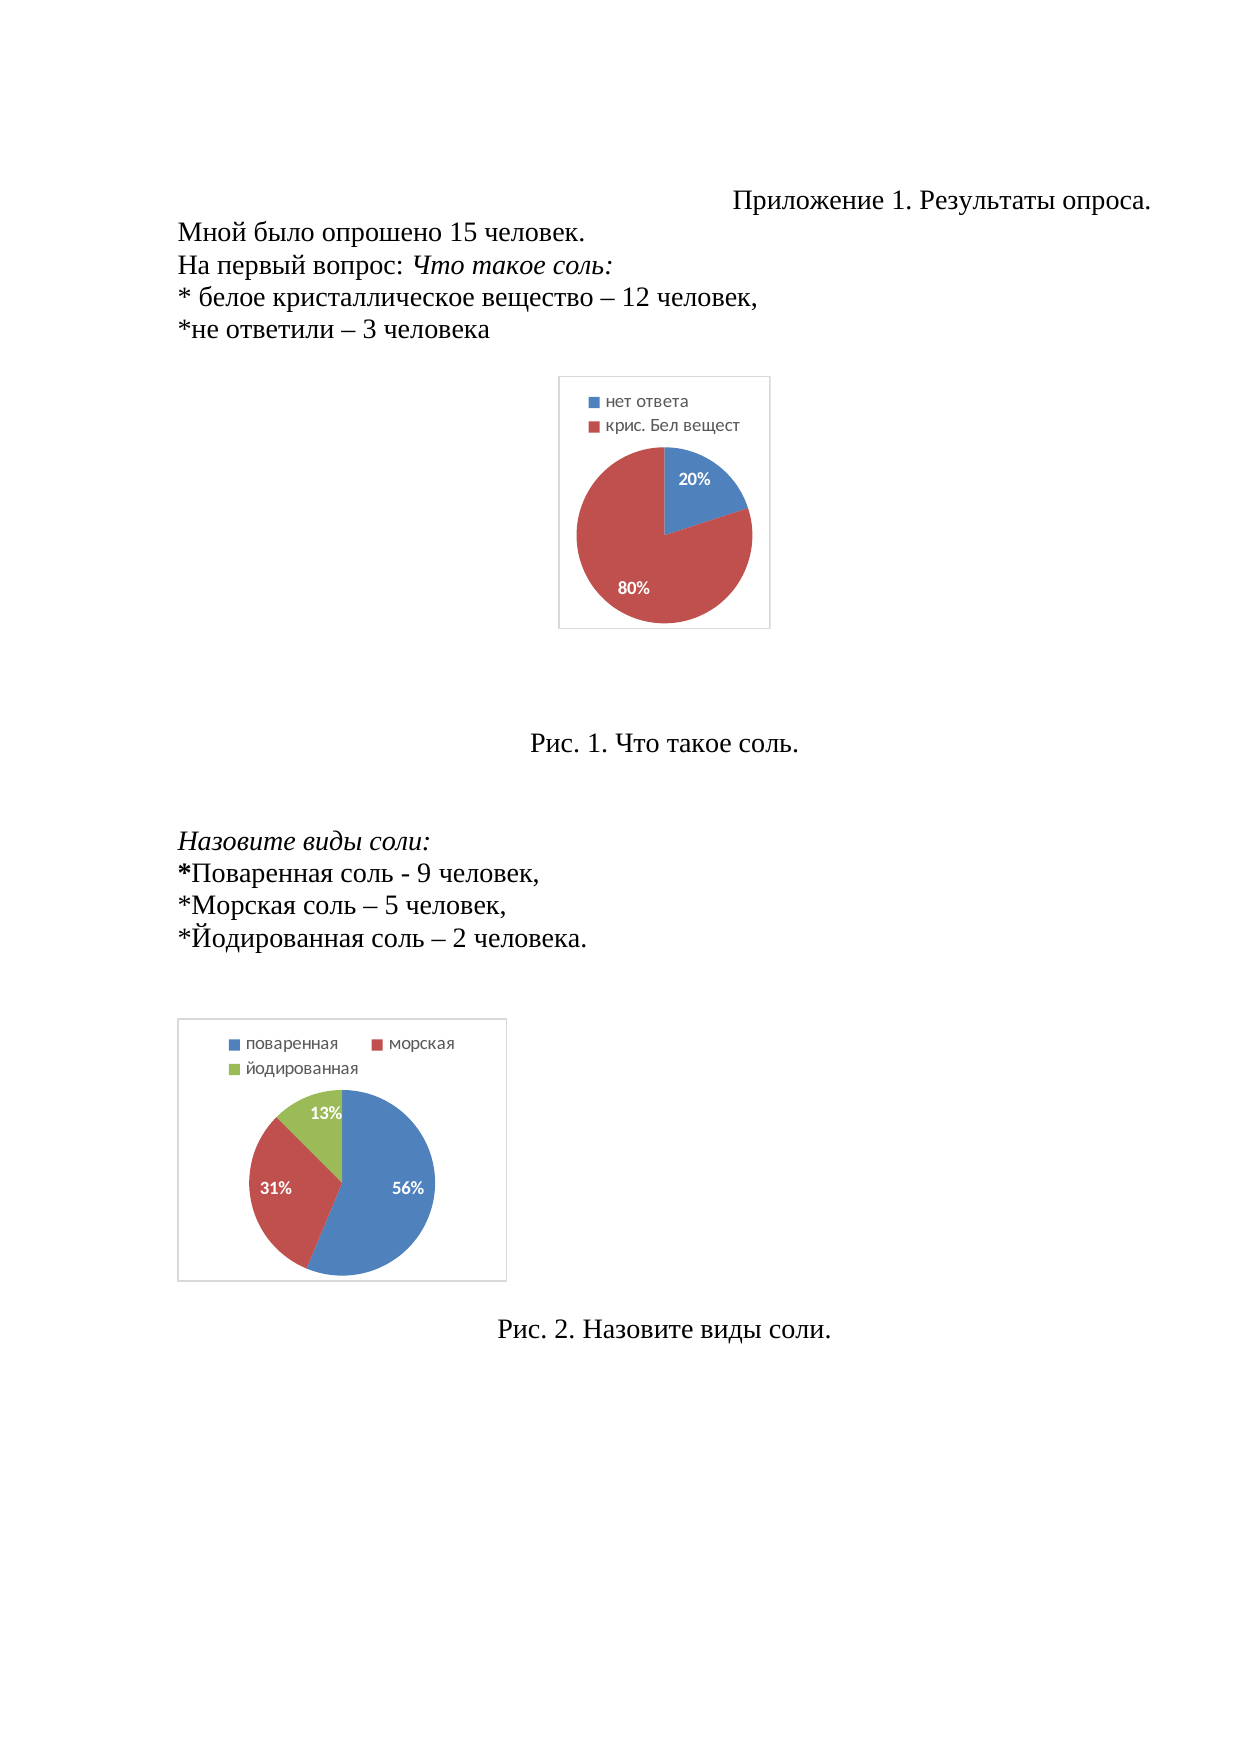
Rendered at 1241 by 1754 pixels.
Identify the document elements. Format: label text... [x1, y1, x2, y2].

text Рис. 1. Что такое соль. [177, 726, 1152, 759]
text Мной было опрошено 15 человек. [177, 215, 1152, 248]
text Приложение 1. Результаты опроса. [177, 183, 1152, 215]
text Рис. 2. Назовите виды соли. [177, 1312, 1152, 1345]
text Назовите виды соли: [177, 824, 1152, 856]
text На первый вопрос: Что такое соль: [177, 248, 1152, 280]
text *не ответили – 3 человека [177, 312, 1152, 345]
text *Йодированная соль – 2 человека. [177, 921, 1152, 953]
text *Морская соль – 5 человек, [177, 888, 1152, 921]
text * белое кристаллическое вещество – 12 человек, [177, 280, 1152, 312]
text *Поваренная соль - 9 человек, [177, 856, 1152, 888]
